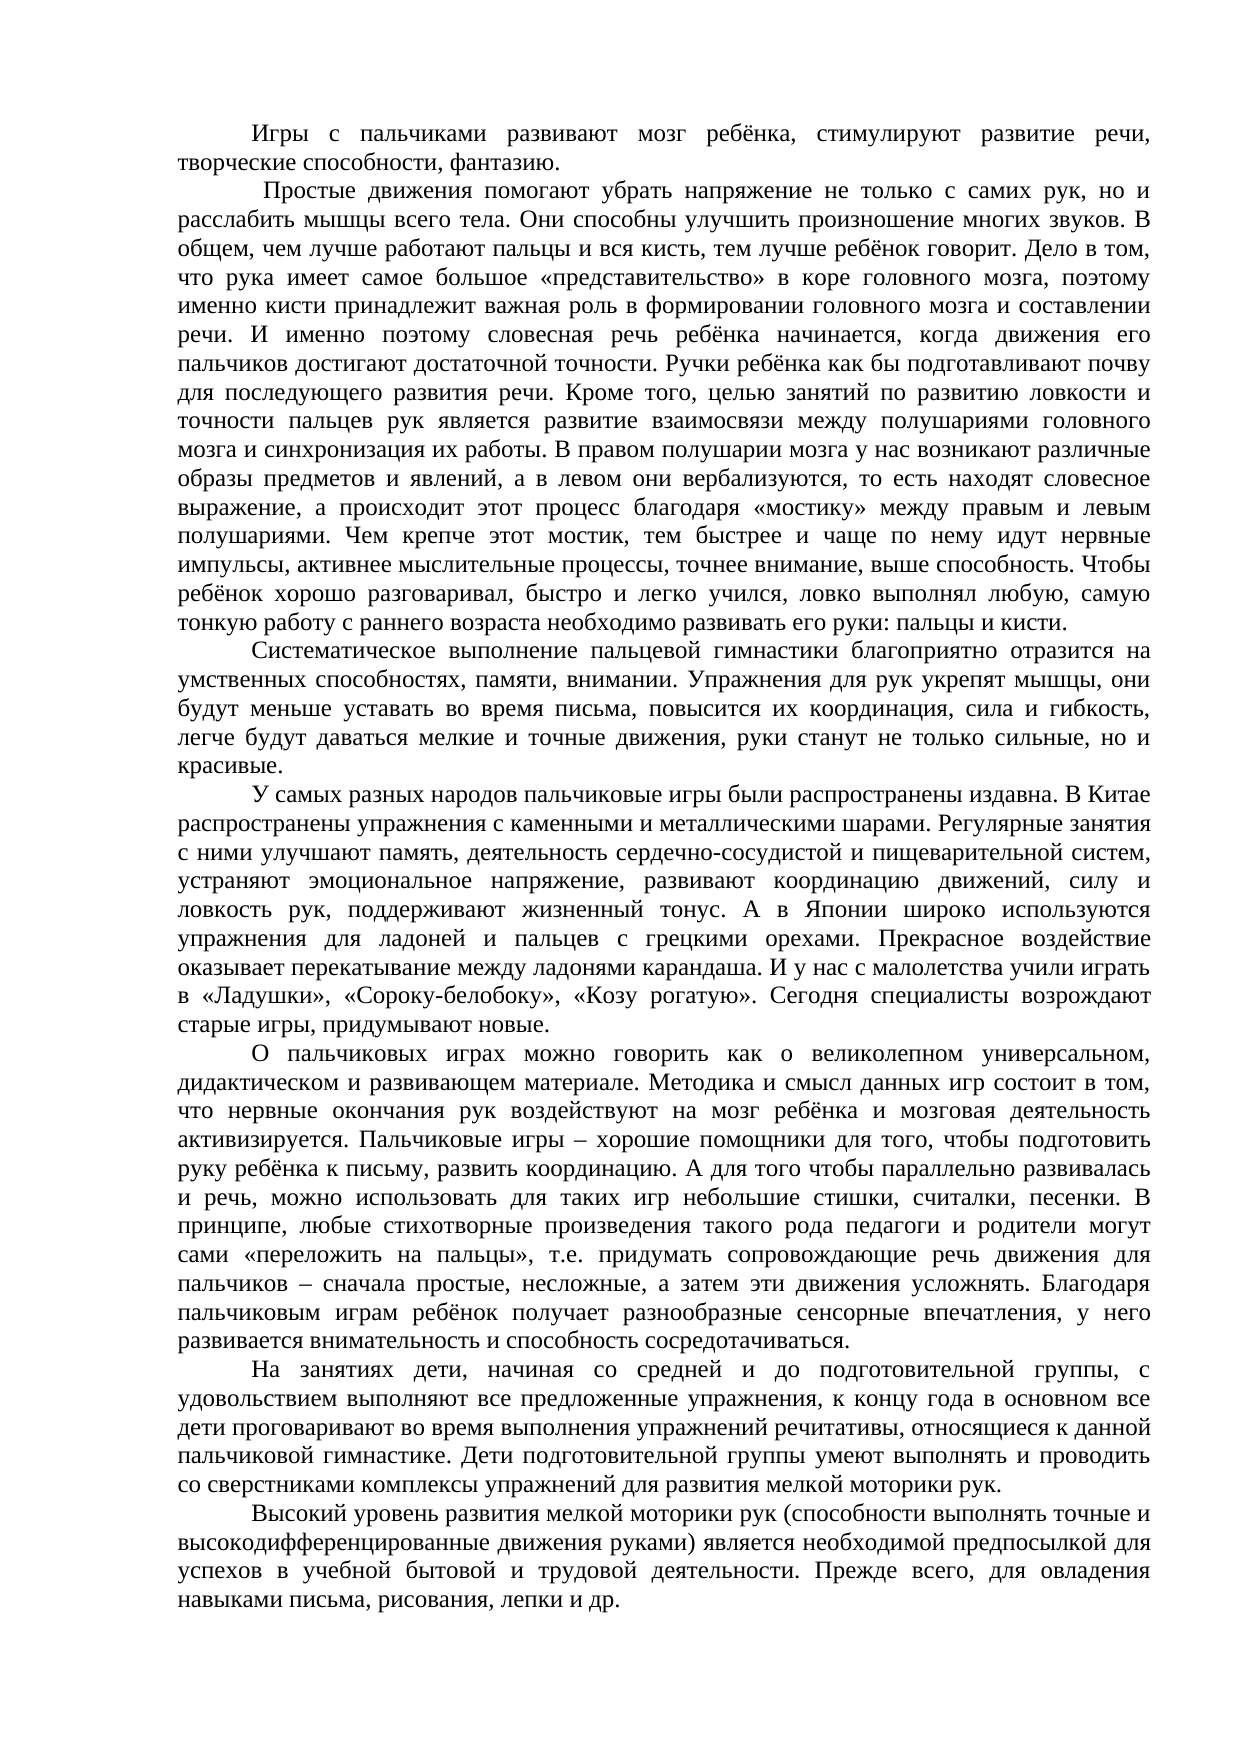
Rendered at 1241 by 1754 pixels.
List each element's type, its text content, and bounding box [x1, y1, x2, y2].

text Систематическое выполнение пальцевой гимнастики благоприятно отразится на умственных способностях, памяти, внимании. Упражнения для рук укрепят мышцы, они будут меньше уставать во время письма, повысится их координация, сила и гибкость, легче будут даваться мелкие и точные движения, руки станут не только сильные, но и красивые. [177, 636, 1152, 779]
text О пальчиковых играх можно говорить как о великолепном универсальном, дидактическом и развивающем материале. Методика и смысл данных игр состоит в том, что нервные окончания рук воздействуют на мозг ребёнка и мозговая деятельность активизируется. Пальчиковые игры – хорошие помощники для того, чтобы подготовить руку ребёнка к письму, развить координацию. А для того чтобы параллельно развивалась и речь, можно использовать для таких игр небольшие стишки, считалки, песенки. В принципе, любые стихотворные произведения такого рода педагоги и родители могут сами «переложить на пальцы», т.е. придумать сопровождающие речь движения для пальчиков – сначала простые, несложные, а затем эти движения усложнять. Благодаря пальчиковым играм ребёнок получает разнообразные сенсорные впечатления, у него развивается внимательность и способность сосредотачиваться. [177, 1038, 1152, 1354]
text Высокий уровень развития мелкой моторики рук (способности выполнять точные и высокодифференцированные движения руками) является необходимой предпосылкой для успехов в учебной бытовой и трудовой деятельности. Прежде всего, для овладения навыками письма, рисования, лепки и др. [177, 1498, 1152, 1613]
text Игры с пальчиками развивают мозг ребёнка, стимулируют развитие речи, творческие способности, фантазию. [177, 118, 1152, 176]
text У самых разных народов пальчиковые игры были распространены издавна. В Китае распространены упражнения с каменными и металлическими шарами. Регулярные занятия с ними улучшают память, деятельность сердечно-сосудистой и пищеварительной систем, устраняют эмоциональное напряжение, развивают координацию движений, силу и ловкость рук, поддерживают жизненный тонус. А в Японии широко используются упражнения для ладоней и пальцев с грецкими орехами. Прекрасное воздействие оказывает перекатывание между ладонями карандаша. И у нас с малолетства учили играть в «Ладушки», «Сороку-белобоку», «Козу рогатую». Сегодня специалисты возрождают старые игры, придумывают новые. [177, 779, 1152, 1038]
text На занятиях дети, начиная со средней и до подготовительной группы, с удовольствием выполняют все предложенные упражнения, к концу года в основном все дети проговаривают во время выполнения упражнений речитативы, относящиеся к данной пальчиковой гимнастике. Дети подготовительной группы умеют выполнять и проводить со сверстниками комплексы упражнений для развития мелкой моторики рук. [177, 1354, 1152, 1498]
text Простые движения помогают убрать напряжение не только с самих рук, но и расслабить мышцы всего тела. Они способны улучшить произношение многих звуков. В общем, чем лучше работают пальцы и вся кисть, тем лучше ребёнок говорит. Дело в том, что рука имеет самое большое «представительство» в коре головного мозга, поэтому именно кисти принадлежит важная роль в формировании головного мозга и составлении речи. И именно поэтому словесная речь ребёнка начинается, когда движения его пальчиков достигают достаточной точности. Ручки ребёнка как бы подготавливают почву для последующего развития речи. Кроме того, целью занятий по развитию ловкости и точности пальцев рук является развитие взаимосвязи между полушариями головного мозга и синхронизация их работы. В правом полушарии мозга у нас возникают различные образы предметов и явлений, а в левом они вербализуются, то есть находят словесное выражение, а происходит этот процесс благодаря «мостику» между правым и левым полушариями. Чем крепче этот мостик, тем быстрее и чаще по нему идут нервные импульсы, активнее мыслительные процессы, точнее внимание, выше способность. Чтобы ребёнок хорошо разговаривал, быстро и легко учился, ловко выполнял любую, самую тонкую работу с раннего возраста необходимо развивать его руки: пальцы и кисти. [177, 176, 1152, 636]
